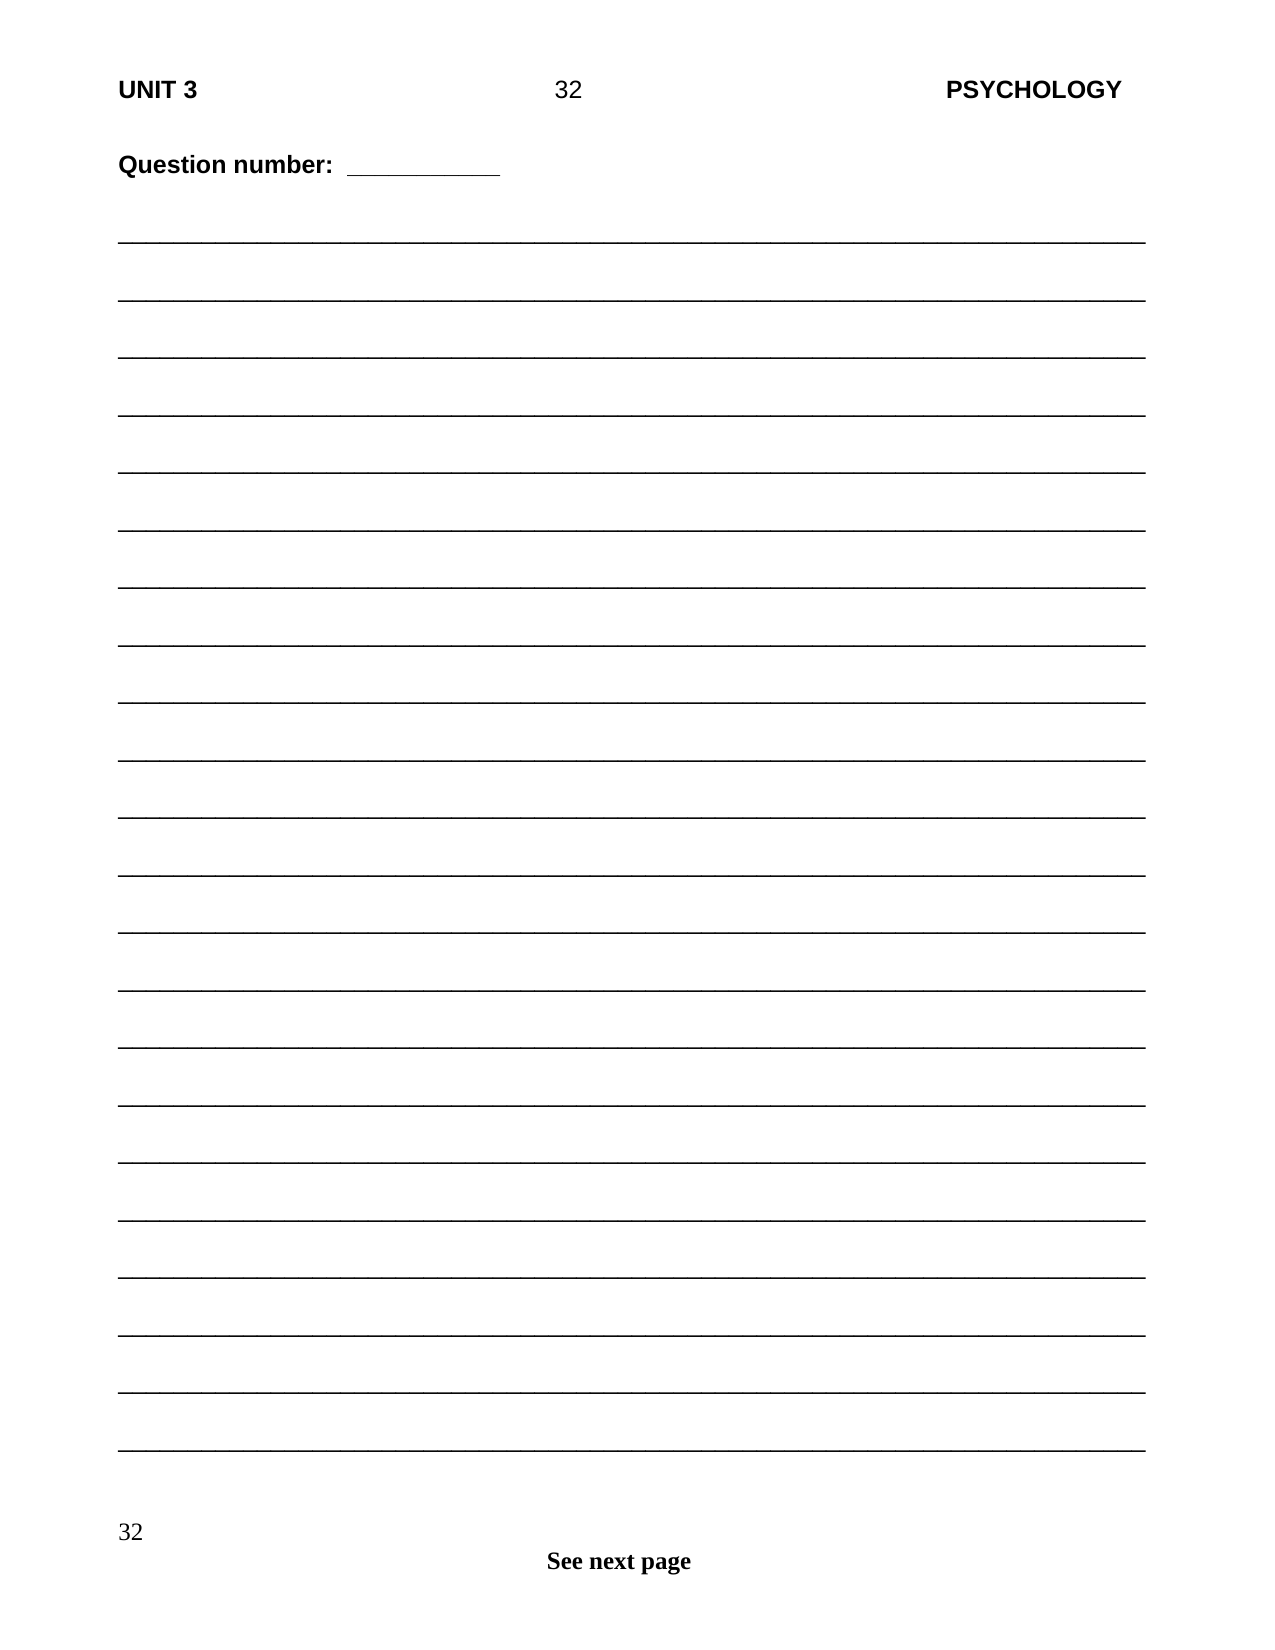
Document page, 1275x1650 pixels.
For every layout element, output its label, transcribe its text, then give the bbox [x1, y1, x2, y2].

text Question number: ___________ [118, 150, 1157, 179]
